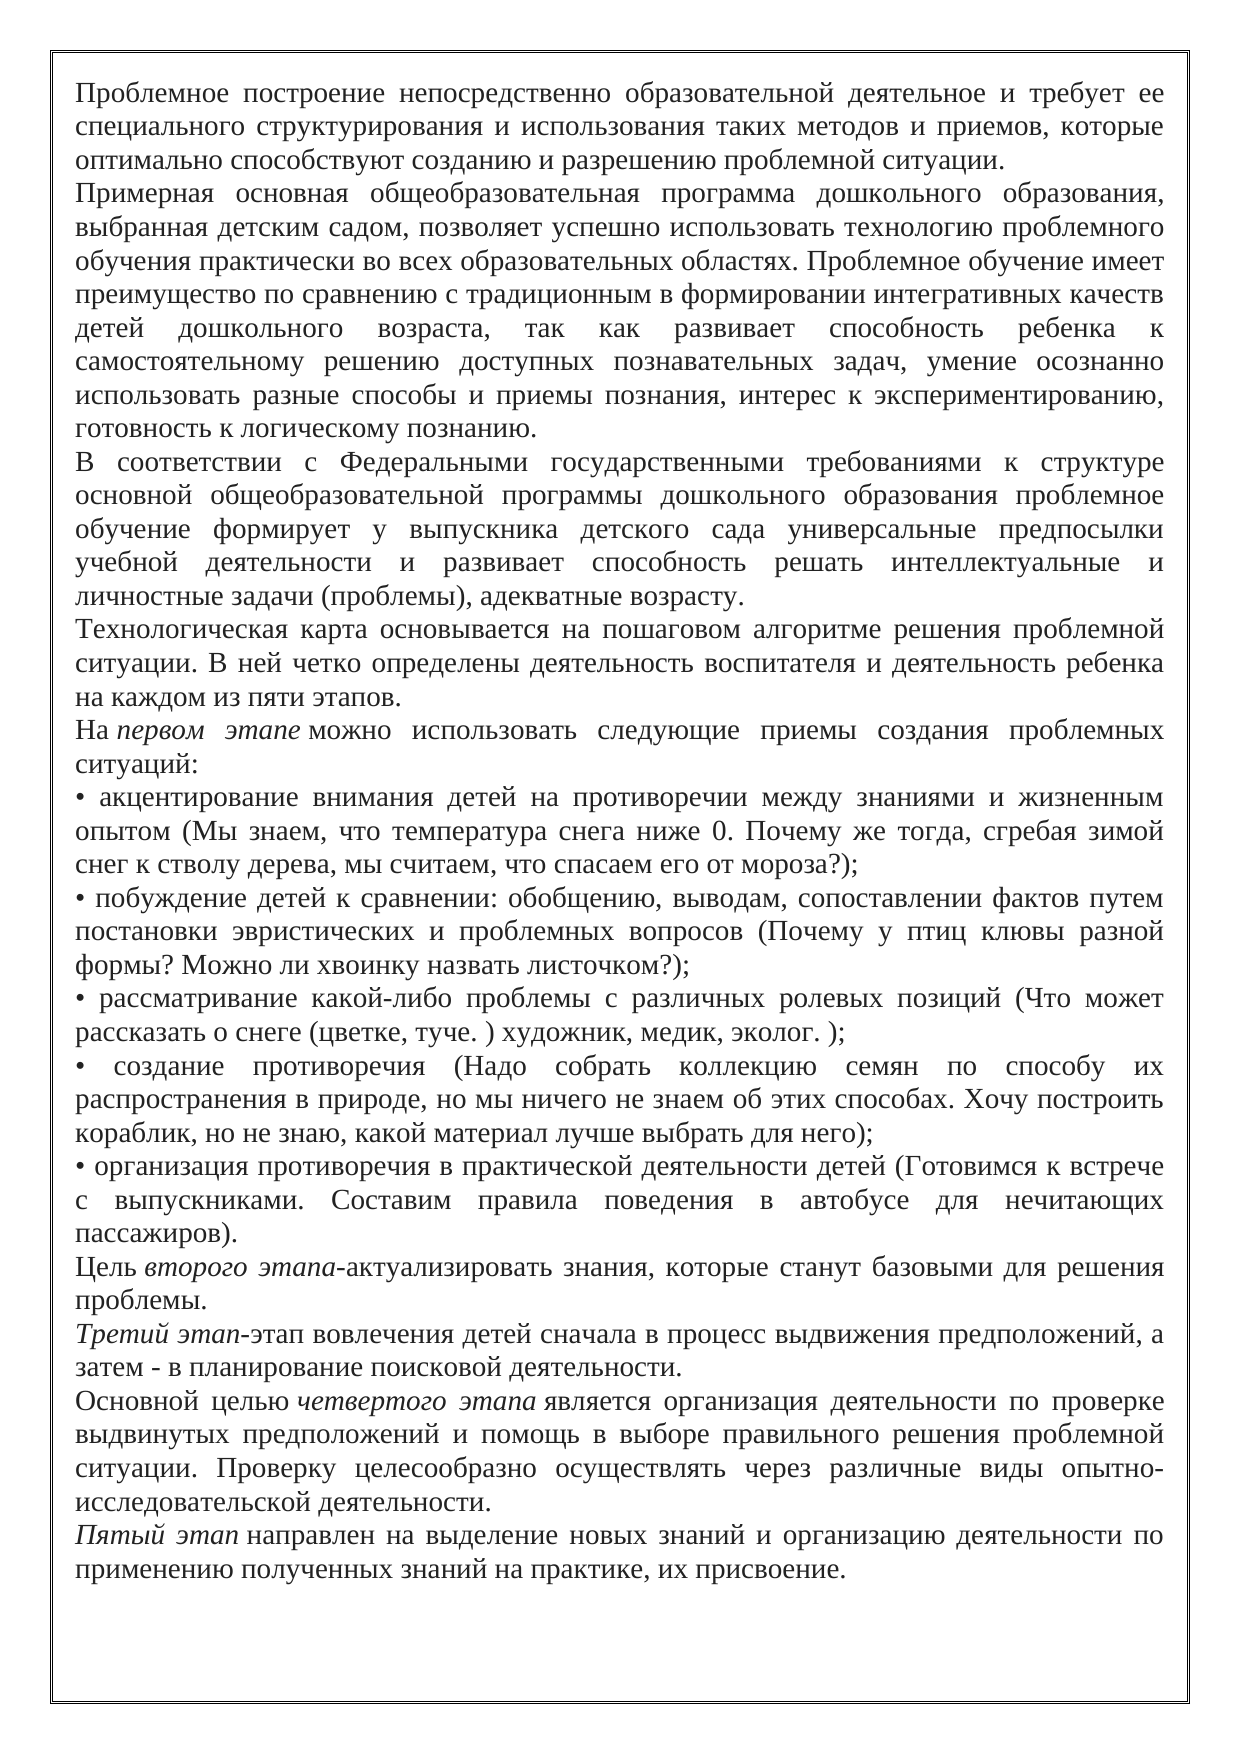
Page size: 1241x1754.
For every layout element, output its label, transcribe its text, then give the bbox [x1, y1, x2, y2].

text Проблемное построение непосредственно образовательной деятельное и требует ее специального структурирования и использования таких методов и приемов, которые оптимально способствуют созданию и разрешению проблемной ситуации. [75, 75, 1165, 176]
text • организация противоречия в практической деятельности детей (Готовимся к встрече с выпускниками. Составим правила поведения в автобусе для нечитающих пассажиров). [75, 1148, 1165, 1249]
text В соответствии с Федеральными государственными требованиями к структуре основной общеобразовательной программы дошкольного образования проблемное обучение формирует у выпускника детского сада универсальные предпосылки учебной деятельности и развивает способность решать интеллектуальные и личностные задачи (проблемы), адекватные возрасту. [75, 444, 1165, 612]
text Основной целью четвертого этапа является организация деятельности по проверке выдвинутых предположений и помощь в выборе правильного решения проблемной ситуации. Проверку целесообразно осуществлять через различные виды опытно-исследовательской деятельности. [75, 1383, 1165, 1517]
text На первом этапе можно использовать следующие приемы создания проблемных ситуаций: [75, 712, 1165, 779]
text Цель второго этапа-актуализировать знания, которые станут базовыми для решения проблемы. [75, 1249, 1165, 1316]
text Технологическая карта основывается на пошаговом алгоритме решения проблемной ситуации. В ней четко определены деятельность воспитателя и деятельность ребенка на каждом из пяти этапов. [75, 612, 1165, 712]
text • рассматривание какой-либо проблемы с различных ролевых позиций (Что может рассказать о снеге (цветке, туче. ) художник, медик, эколог. ); [75, 981, 1165, 1048]
text • акцентирование внимания детей на противоречии между знаниями и жизненным опытом (Мы знаем, что температура снега ниже 0. Почему же тогда, сгребая зимой снег к стволу дерева, мы считаем, что спасаем его от мороза?); [75, 779, 1165, 880]
text Пятый этап направлен на выделение новых знаний и организацию деятельности по применению полученных знаний на практике, их присвоение. [75, 1517, 1165, 1584]
text Третий этап-этап вовлечения детей сначала в процесс выдвижения предположений, а затем - в планирование поисковой деятельности. [75, 1316, 1165, 1383]
text • создание противоречия (Надо собрать коллекцию семян по способу их распространения в природе, но мы ничего не знаем об этих способах. Хочу построить кораблик, но не знаю, какой материал лучше выбрать для него); [75, 1048, 1165, 1148]
text • побуждение детей к сравнении: обобщению, выводам, сопоставлении фактов путем постановки эвристических и проблемных вопросов (Почему у птиц клювы разной формы? Можно ли хвоинку назвать листочком?); [75, 880, 1165, 981]
text Примерная основная общеобразовательная программа дошкольного образования, выбранная детским садом, позволяет успешно использовать технологию проблемного обучения практически во всех образовательных областях. Проблемное обучение имеет преимущество по сравнению с традиционным в формировании интегративных качеств детей дошкольного возраста, так как развивает способность ребенка к самостоятельному решению доступных познавательных задач, умение осознанно использовать разные способы и приемы познания, интерес к экспериментированию, готовность к логическому познанию. [75, 176, 1165, 444]
